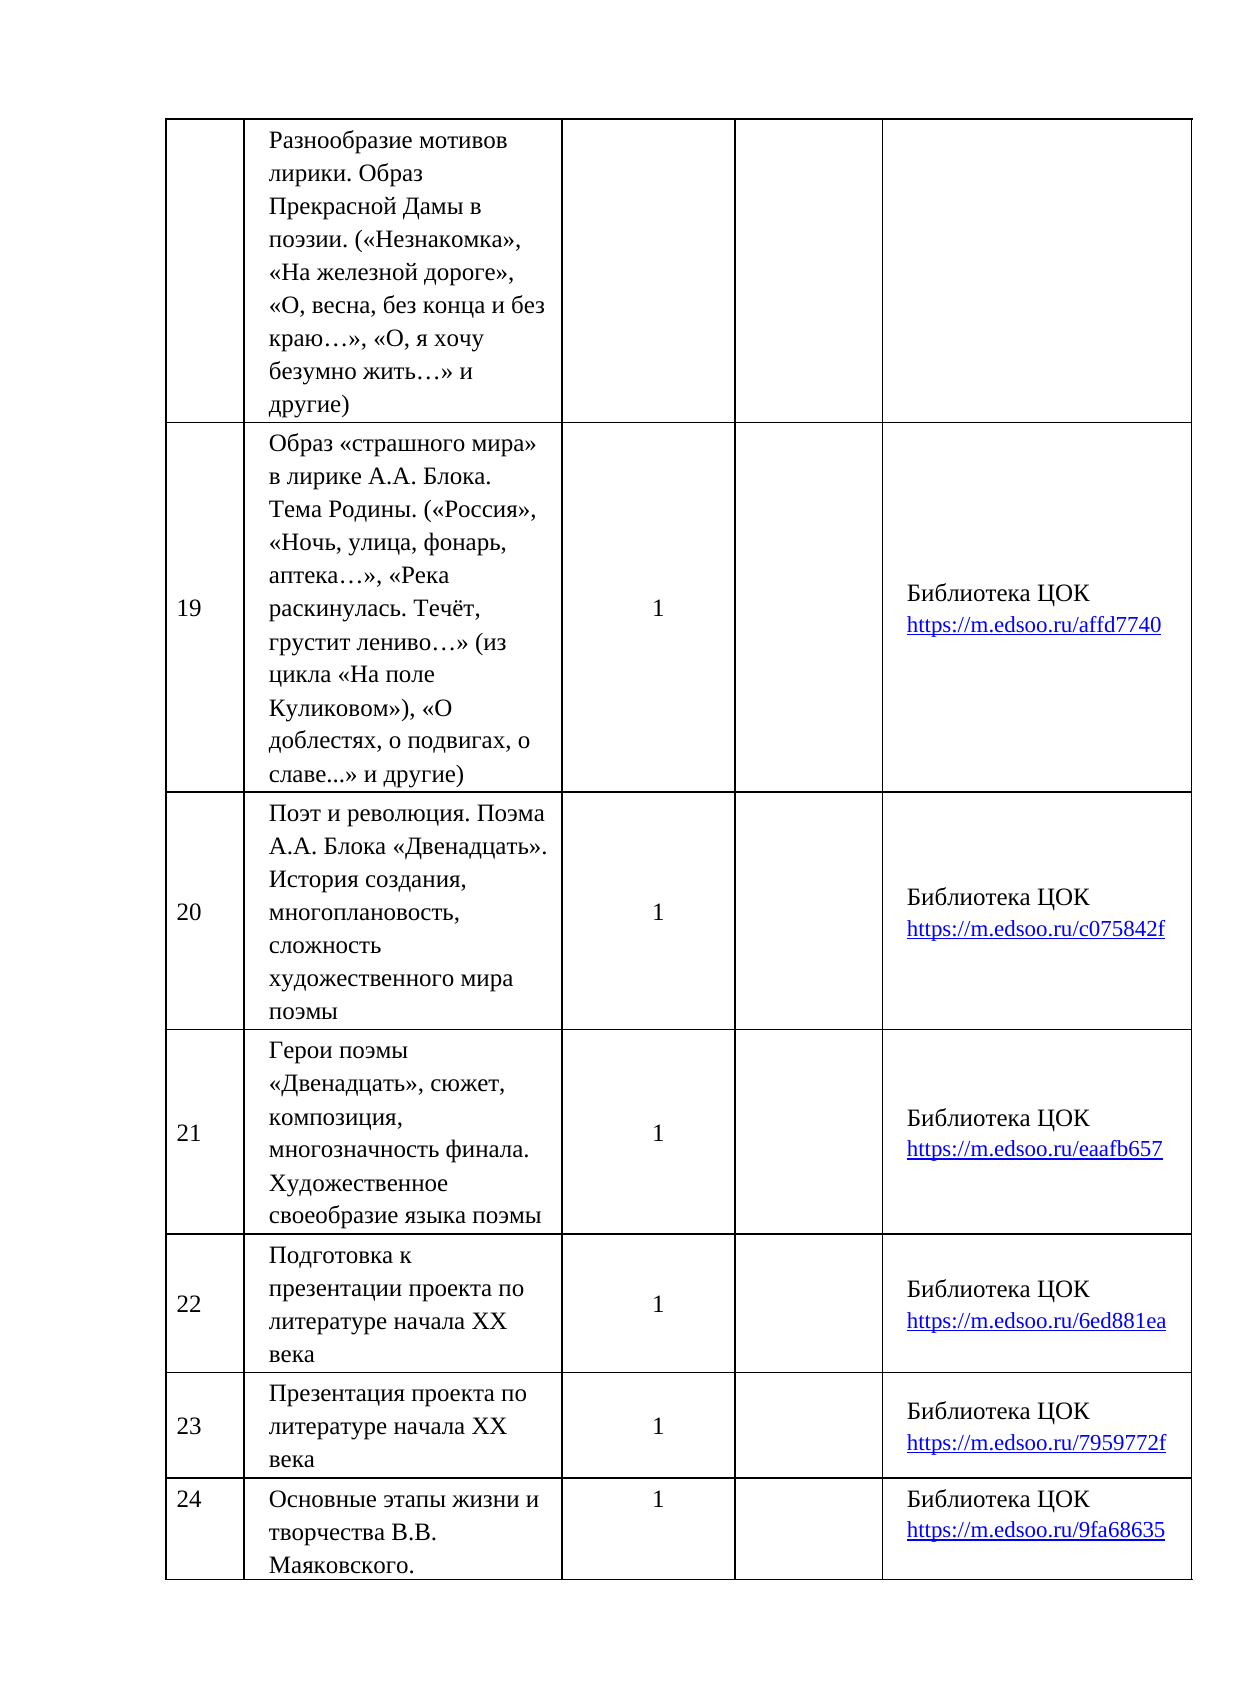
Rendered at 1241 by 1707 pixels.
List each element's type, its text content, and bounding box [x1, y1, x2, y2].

table_cell 21 [167, 1030, 243, 1233]
table_cell [736, 1235, 882, 1372]
table_cell 1 [563, 1235, 734, 1372]
table_cell Поэт и революция. Поэма А.А. Блока «Двенадцать». История создания, многоплановость, сложность художественного мира поэмы [245, 793, 561, 1029]
table_cell 19 [167, 423, 243, 791]
table_cell 1 [563, 120, 734, 422]
table_cell [736, 793, 882, 1029]
table_cell Герои поэмы «Двенадцать», сюжет, композиция, многозначность финала. Художественное своеобразие языка поэмы [245, 1030, 561, 1233]
table_cell 1 [563, 423, 734, 791]
table_cell [736, 423, 882, 791]
table_cell Библиотека ЦОК https://m.edsoo.ru/6ed881ea [883, 1235, 1191, 1372]
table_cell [245, 1479, 561, 1579]
table_cell 1 [563, 1373, 734, 1477]
table_cell [736, 1479, 882, 1579]
table_cell Библиотека ЦОК https://m.edsoo.ru/affd7740 [883, 423, 1191, 791]
table_cell Образ «страшного мира» в лирике А.А. Блока. Тема Родины. («Россия», «Ночь, улица, фонарь, аптека…», «Река раскинулась. Течёт, грустит лениво…» (из цикла «На поле Куликовом»), «О доблестях, о подвигах, о славе...» и другие) [245, 423, 561, 791]
table_cell 1 [563, 1479, 734, 1579]
table_cell [736, 1373, 882, 1477]
table_cell 1 [563, 793, 734, 1029]
table_cell [736, 1030, 882, 1233]
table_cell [245, 120, 561, 422]
table_cell Подготовка к презентации проекта по литературе начала ХХ века [245, 1235, 561, 1372]
table_cell Библиотека ЦОК https://m.edsoo.ru/eaafb657 [883, 1030, 1191, 1233]
table_cell Библиотека ЦОК https://m.edsoo.ru/c075842f [883, 793, 1191, 1029]
table_cell 23 [167, 1373, 243, 1477]
table_cell [736, 120, 882, 422]
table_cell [883, 120, 1191, 422]
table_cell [883, 1479, 1191, 1579]
table_cell 1 [563, 1030, 734, 1233]
table_cell 24 [167, 1479, 243, 1579]
table_cell 18 [167, 120, 243, 422]
table_cell 22 [167, 1235, 243, 1372]
table_cell Презентация проекта по литературе начала ХХ века [245, 1373, 561, 1477]
table_cell Библиотека ЦОК https://m.edsoo.ru/7959772f [883, 1373, 1191, 1477]
table_cell 20 [167, 793, 243, 1029]
